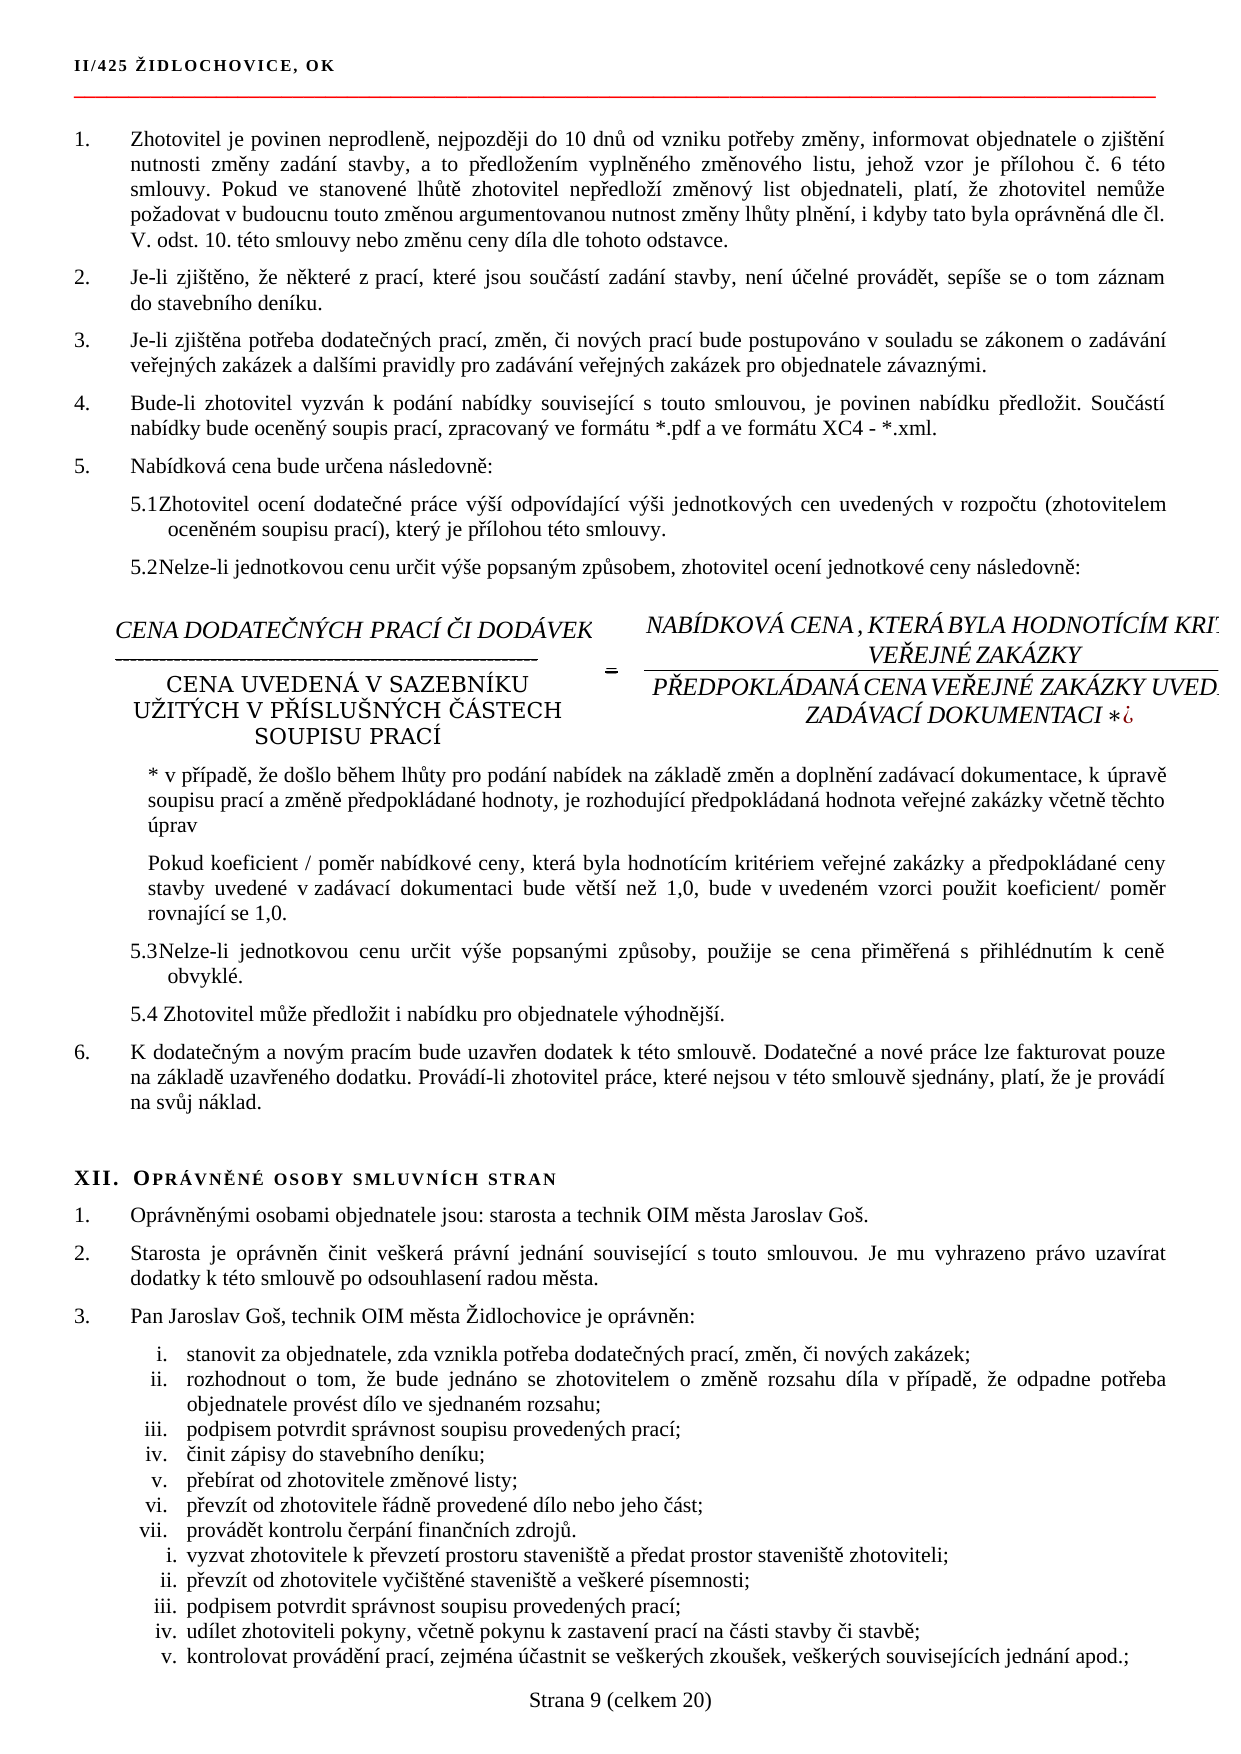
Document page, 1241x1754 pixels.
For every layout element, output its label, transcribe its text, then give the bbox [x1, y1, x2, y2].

list Starosta je oprávněn činit veškerá právní jednání související s touto smlouvou. Je mu vyhrazeno právo uzavírat dodatky k této smlouvě po odsouhlasení radou města. [74, 1240, 1167, 1290]
table_header [632, 591, 1218, 749]
list Nelze-li jednotkovou cenu určit výše popsanými způsoby, použije se cena přiměřená s přihlédnutím k ceně obvyklé. [130, 938, 1167, 988]
table_header ---------------------------------------------------------- CENA UVEDENÁ V SAZEBNÍKU UŽITÝCH V PŘÍSLUŠNÝCH ČÁSTECH SOUPISU PRACÍ [104, 591, 591, 749]
list převzít od zhotovitele řádně provedené dílo nebo jeho část; [168, 1492, 1167, 1517]
list vyzvat zhotovitele k převzetí prostoru staveniště a předat prostor staveniště zhotoviteli; [177, 1542, 1167, 1567]
table_header = [591, 591, 632, 749]
list Bude-li zhotovitel vyzván k podání nabídky související s touto smlouvou, je povinen nabídku předložit. Součástí nabídky bude oceněný soupis prací, zpracovaný ve formátu *.pdf a ve formátu XC4 - *.xml. [74, 390, 1167, 441]
list Nabídková cena bude určena následovně: [74, 453, 1167, 478]
list činit zápisy do stavebního deníku; [168, 1441, 1167, 1467]
list Oprávněné osoby smluvních stran [74, 1164, 1167, 1190]
list Je-li zjištěno, že některé z prací, které jsou součástí zadání stavby, není účelné provádět, sepíše se o tom záznam do stavebního deníku. [74, 264, 1167, 315]
text * v případě, že došlo během lhůty pro podání nabídek na základě změn a doplnění zadávací dokumentace, k úpravě soupisu prací a změně předpokládané hodnoty, je rozhodující předpokládaná hodnota veřejné zakázky včetně těchto úprav [148, 762, 1167, 837]
list přebírat od zhotovitele změnové listy; [168, 1467, 1167, 1492]
list stanovit za objednatele, zda vznikla potřeba dodatečných prací, změn, či nových zakázek; [168, 1341, 1167, 1366]
list Zhotovitel je povinen neprodleně, nejpozději do 10 dnů od vzniku potřeby změny, informovat objednatele o zjištění nutnosti změny zadání stavby, a to předložením vyplněného změnového listu, jehož vzor je přílohou č. 6 této smlouvy. Pokud ve stanovené lhůtě zhotovitel nepředloží změnový list objednateli, platí, že zhotovitel nemůže požadovat v budoucnu touto změnou argumentovanou nutnost změny lhůty plnění, i kdyby tato byla oprávněná dle čl. V. odst. 10. této smlouvy nebo změnu ceny díla dle tohoto odstavce. [74, 126, 1167, 252]
list Pan Jaroslav Goš, technik OIM města Židlochovice je oprávněn: [74, 1303, 1167, 1328]
list rozhodnout o tom, že bude jednáno se zhotovitelem o změně rozsahu díla v případě, že odpadne potřeba objednatele provést dílo ve sjednaném rozsahu; [168, 1366, 1167, 1416]
list udílet zhotoviteli pokyny, včetně pokynu k zastavení prací na části stavby či stavbě; [177, 1618, 1167, 1643]
list Oprávněnými osobami objednatele jsou: starosta a technik OIM města Jaroslav Goš. [74, 1202, 1167, 1227]
list podpisem potvrdit správnost soupisu provedených prací; [168, 1416, 1167, 1441]
list Nelze-li jednotkovou cenu určit výše popsaným způsobem, zhotovitel ocení jednotkové ceny následovně: [130, 554, 1167, 579]
text 5.4 Zhotovitel může předložit i nabídku pro objednatele výhodnější. [74, 1001, 1167, 1026]
list kontrolovat provádění prací, zejména účastnit se veškerých zkoušek, veškerých souvisejících jednání apod.; [177, 1643, 1167, 1668]
list Je-li zjištěna potřeba dodatečných prací, změn, či nových prací bude postupováno v souladu se zákonem o zadávání veřejných zakázek a dalšími pravidly pro zadávání veřejných zakázek pro objednatele závaznými. [74, 327, 1167, 378]
list Zhotovitel ocení dodatečné práce výší odpovídající výši jednotkových cen uvedených v rozpočtu (zhotovitelem oceněném soupisu prací), který je přílohou této smlouvy. [130, 491, 1167, 541]
list převzít od zhotovitele vyčištěné staveniště a veškeré písemnosti; [177, 1567, 1167, 1593]
list provádět kontrolu čerpání finančních zdrojů. [168, 1517, 1167, 1542]
list K dodatečným a novým pracím bude uzavřen dodatek k této smlouvě. Dodatečné a nové práce lze fakturovat pouze na základě uzavřeného dodatku. Provádí-li zhotovitel práce, které nejsou v této smlouvě sjednány, platí, že je provádí na svůj náklad. [74, 1039, 1167, 1114]
list podpisem potvrdit správnost soupisu provedených prací; [177, 1593, 1167, 1618]
text Pokud koeficient / poměr nabídkové ceny, která byla hodnotícím kritériem veřejné zakázky a předpokládané ceny stavby uvedené v zadávací dokumentaci bude větší než 1,0, bude v uvedeném vzorci použit koeficient/ poměr rovnající se 1,0. [148, 850, 1167, 926]
